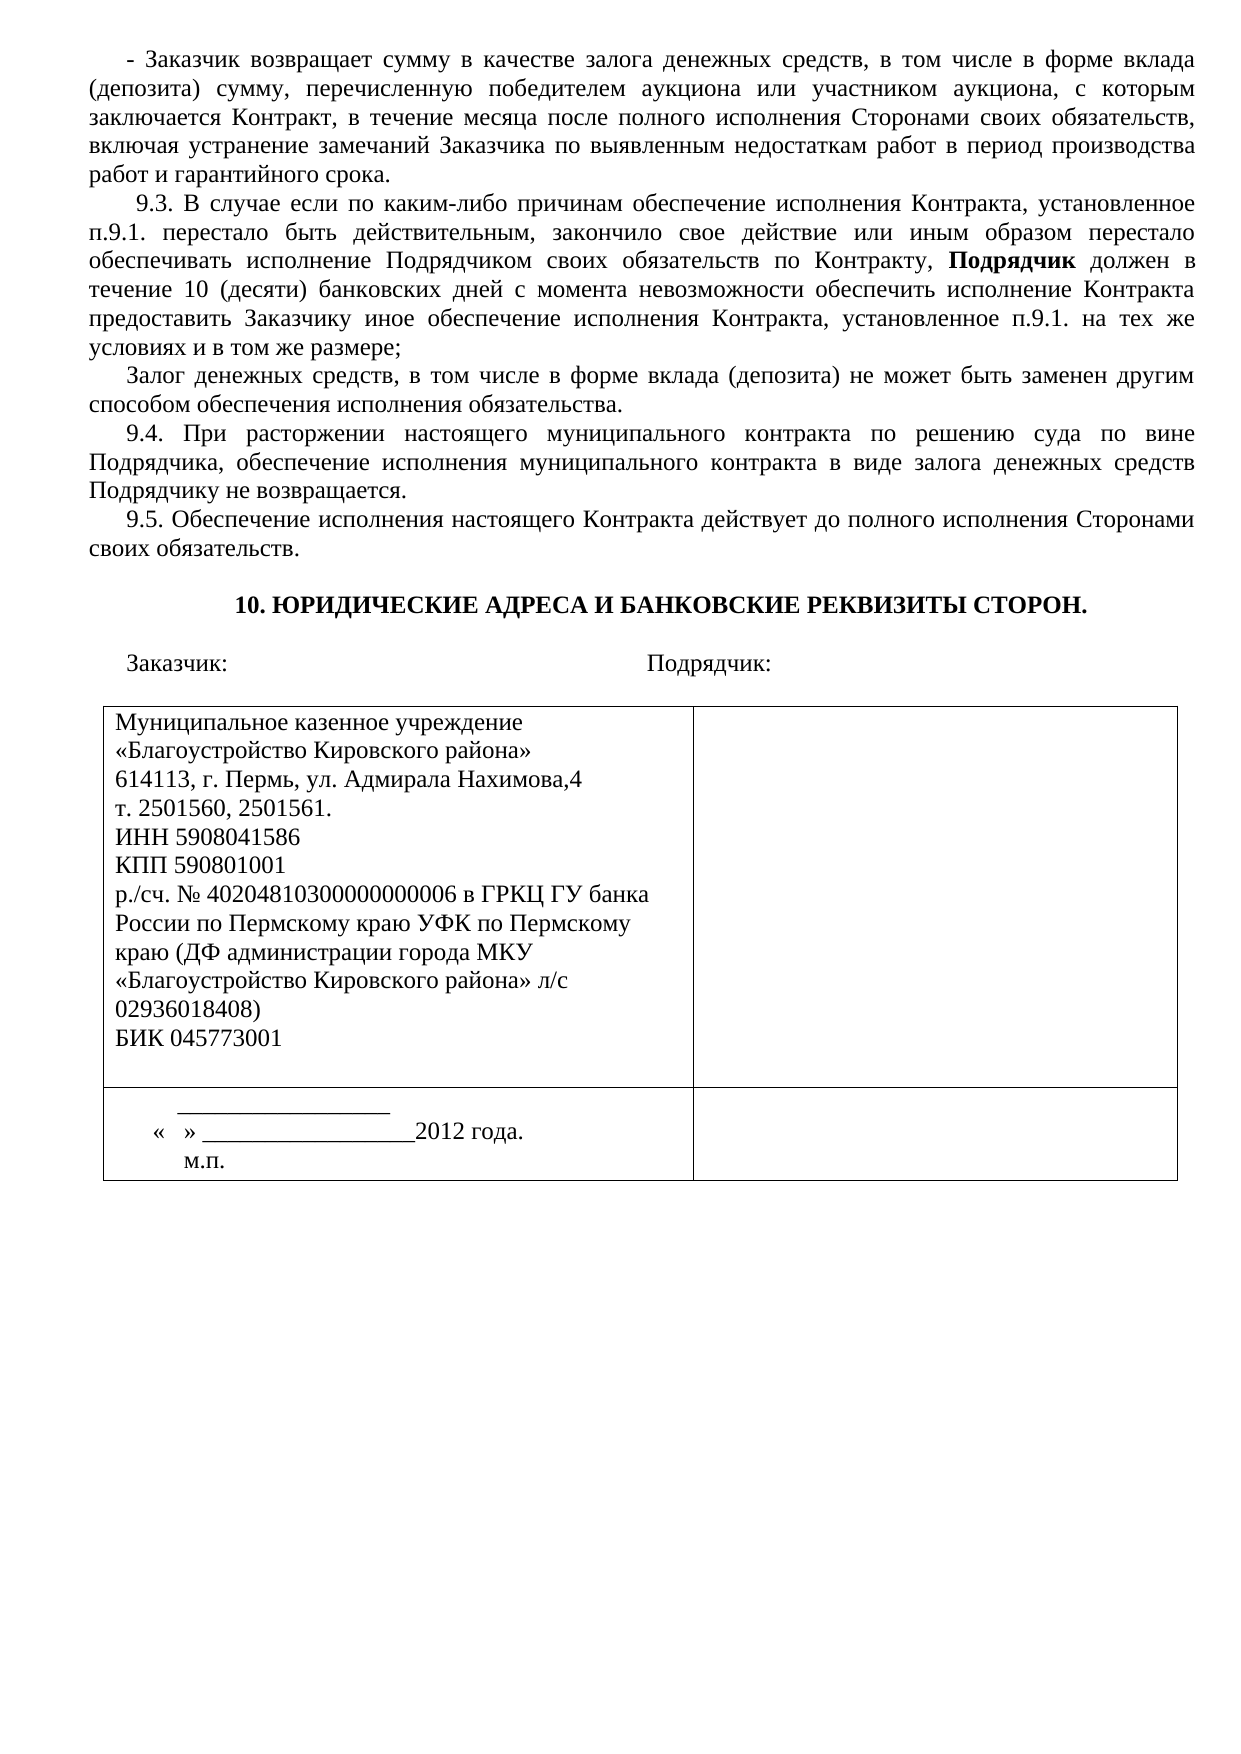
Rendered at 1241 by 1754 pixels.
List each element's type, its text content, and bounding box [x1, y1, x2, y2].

text Залог денежных средств, в том числе в форме вклада (депозита) не может быть заменен другим способом обеспечения исполнения обязательства. [89, 361, 1196, 418]
table_header [694, 707, 1177, 1087]
text Заказчик: Подрядчик: [89, 648, 1196, 677]
table_cell _________________ « » _________________2012 года. м.п. [104, 1088, 693, 1180]
table_cell [694, 1088, 1177, 1180]
text 9.4. При расторжении настоящего муниципального контракта по решению суда по вине Подрядчика, обеспечение исполнения муниципального контракта в виде залога денежных средств Подрядчику не возвращается. [89, 418, 1196, 504]
text 9.3. В случае если по каким-либо причинам обеспечение исполнения Контракта, установленное п.9.1. перестало быть действительным, закончило свое действие или иным образом перестало обеспечивать исполнение Подрядчиком своих обязательств по Контракту, Подрядчик должен в течение 10 (десяти) банковских дней с момента невозможности обеспечить исполнение Контракта предоставить Заказчику иное обеспечение исполнения Контракта, установленное п.9.1. на тех же условиях и в том же размере; [89, 188, 1196, 361]
table_header Муниципальное казенное учреждение «Благоустройство Кировского района» 614113, г. Пермь, ул. Адмирала Нахимова,4 т. 2501560, 2501561. ИНН 5908041586 КПП 590801001 р./сч. № 40204810300000000006 в ГРКЦ ГУ банка России по Пермскому краю УФК по Пермскому краю (ДФ администрации города МКУ «Благоустройство Кировского района» л/с 02936018408) БИК 045773001 [104, 707, 693, 1087]
text 9.5. Обеспечение исполнения настоящего Контракта действует до полного исполнения Сторонами своих обязательств. [89, 504, 1196, 562]
text 10. ЮРИДИЧЕСКИЕ АДРЕСА И БАНКОВСКИЕ РЕКВИЗИТЫ СТОРОН. [89, 591, 1196, 619]
text - Заказчик возвращает сумму в качестве залога денежных средств, в том числе в форме вклада (депозита) сумму, перечисленную победителем аукциона или участником аукциона, с которым заключается Контракт, в течение месяца после полного исполнения Сторонами своих обязательств, включая устранение замечаний Заказчика по выявленным недостаткам работ в период производства работ и гарантийного срока. [89, 44, 1196, 188]
